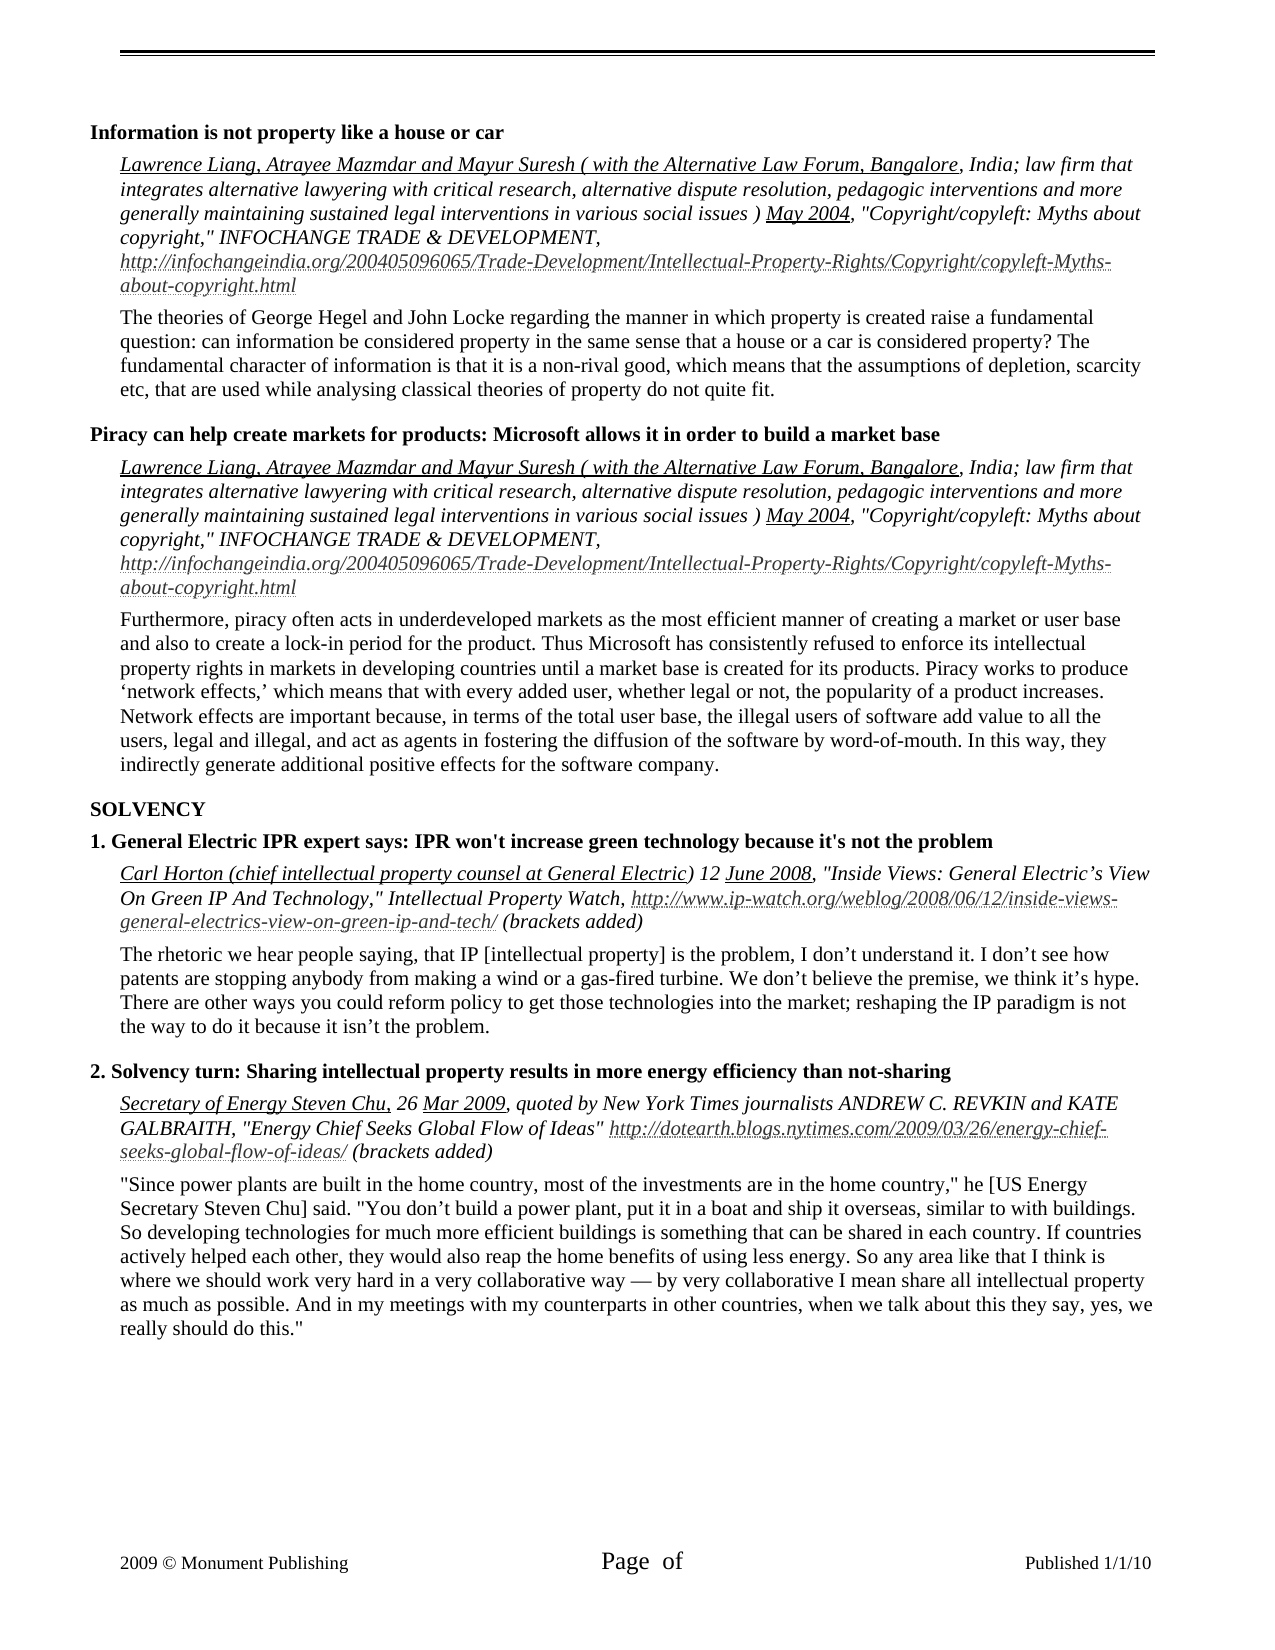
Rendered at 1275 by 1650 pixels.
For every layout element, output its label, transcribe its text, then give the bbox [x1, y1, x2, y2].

text 2. Solvency turn: Sharing intellectual property results in more energy efficiency than not-sharing [90, 1059, 1155, 1083]
text SOLVENCY [90, 797, 1155, 821]
text Piracy can help create markets for products: Microsoft allows it in order to build a market base [90, 422, 1155, 446]
text The theories of George Hegel and John Locke regarding the manner in which property is created raise a fundamental question: can information be considered property in the same sense that a house or a car is considered property? The fundamental character of information is that it is a non-rival good, which means that the assumptions of depletion, scarcity etc, that are used while analysing classical theories of property do not quite fit. [120, 305, 1155, 401]
text Furthermore, piracy often acts in underdeveloped markets as the most efficient manner of creating a market or user base and also to create a lock-in period for the product. Thus Microsoft has consistently refused to enforce its intellectual property rights in markets in developing countries until a market base is created for its products. Piracy works to produce ‘network effects,’ which means that with every added user, whether legal or not, the popularity of a product increases. Network effects are important because, in terms of the total user base, the illegal users of software add value to all the users, legal and illegal, and act as agents in fostering the diffusion of the software by word-of-mouth. In this way, they indirectly generate additional positive effects for the software company. [120, 607, 1155, 776]
text Lawrence Liang, Atrayee Mazmdar and Mayur Suresh ( with the Alternative Law Forum, Bangalore, India; law firm that integrates alternative lawyering with critical research, alternative dispute resolution, pedagogic interventions and more generally maintaining sustained legal interventions in various social issues ) May 2004, "Copyright/copyleft: Myths about copyright," INFOCHANGE TRADE & DEVELOPMENT, http://infochangeindia.org/200405096065/Trade-Development/Intellectual-Property-Rights/Copyright/copyleft-Myths-about-copyright.html [120, 152, 1155, 297]
text Information is not property like a house or car [90, 120, 1155, 144]
text "Since power plants are built in the home country, most of the investments are in the home country," he [US Energy Secretary Steven Chu] said. "You don’t build a power plant, put it in a boat and ship it overseas, similar to with buildings. So developing technologies for much more efficient buildings is something that can be shared in each country. If countries actively helped each other, they would also reap the home benefits of using less energy. So any area like that I think is where we should work very hard in a very collaborative way — by very collaborative I mean share all intellectual property as much as possible. And in my meetings with my counterparts in other countries, when we talk about this they say, yes, we really should do this." [120, 1172, 1155, 1340]
text The rhetoric we hear people saying, that IP [intellectual property] is the problem, I don’t understand it. I don’t see how patents are stopping anybody from making a wind or a gas-fired turbine. We don’t believe the premise, we think it’s hype. There are other ways you could reform policy to get those technologies into the market; reshaping the IP paradigm is not the way to do it because it isn’t the problem. [120, 942, 1155, 1038]
text 1. General Electric IPR expert says: IPR won't increase green technology because it's not the problem [90, 829, 1155, 853]
text Secretary of Energy Steven Chu, 26 Mar 2009, quoted by New York Times journalists ANDREW C. REVKIN and KATE GALBRAITH, "Energy Chief Seeks Global Flow of Ideas" http://dotearth.blogs.nytimes.com/2009/03/26/energy-chief-seeks-global-flow-of-ideas/ (brackets added) [120, 1091, 1155, 1163]
text Carl Horton (chief intellectual property counsel at General Electric) 12 June 2008, "Inside Views: General Electric’s View On Green IP And Technology," Intellectual Property Watch, http://www.ip-watch.org/weblog/2008/06/12/inside-views-general-electrics-view-on-green-ip-and-tech/ (brackets added) [120, 861, 1155, 933]
text Lawrence Liang, Atrayee Mazmdar and Mayur Suresh ( with the Alternative Law Forum, Bangalore, India; law firm that integrates alternative lawyering with critical research, alternative dispute resolution, pedagogic interventions and more generally maintaining sustained legal interventions in various social issues ) May 2004, "Copyright/copyleft: Myths about copyright," INFOCHANGE TRADE & DEVELOPMENT, http://infochangeindia.org/200405096065/Trade-Development/Intellectual-Property-Rights/Copyright/copyleft-Myths-about-copyright.html [120, 454, 1155, 599]
